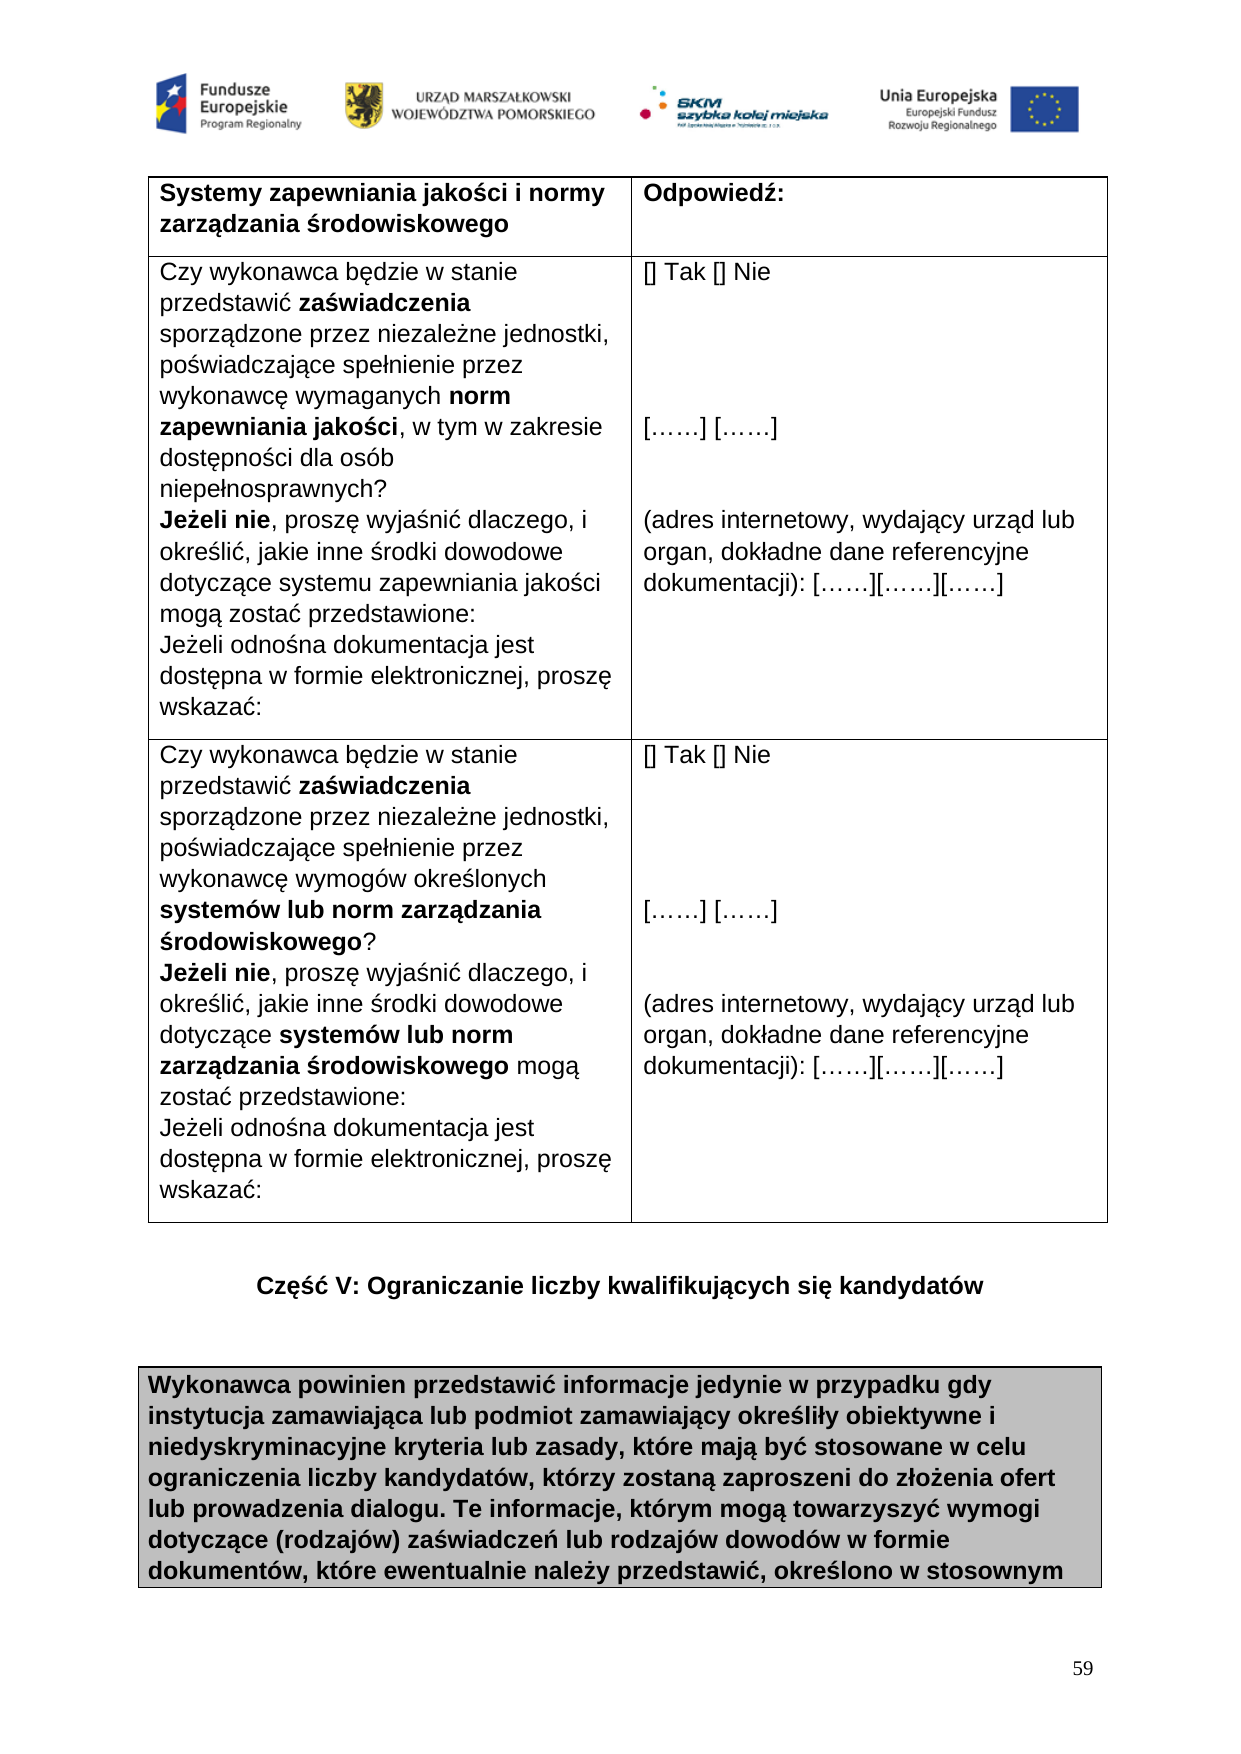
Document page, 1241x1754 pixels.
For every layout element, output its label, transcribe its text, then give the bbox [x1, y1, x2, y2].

table_cell Czy wykonawca będzie w stanie przedstawić zaświadczenia sporządzone przez niezależne jednostki, poświadczające spełnienie przez wykonawcę wymogów określonych systemów lub norm zarządzania środowiskowego? Jeżeli nie, proszę wyjaśnić dlaczego, i określić, jakie inne środki dowodowe dotyczące systemów lub norm zarządzania środowiskowego mogą zostać przedstawione: Jeżeli odnośna dokumentacja jest dostępna w formie elektronicznej, proszę wskazać: [149, 740, 631, 1222]
table_cell [] Tak [] Nie [……] [……] (adres internetowy, wydający urząd lub organ, dokładne dane referencyjne dokumentacji): [……][……][……] [632, 740, 1107, 1222]
table_header Systemy zapewniania jakości i normy zarządzania środowiskowego [149, 178, 631, 256]
table_header Odpowiedź: [632, 178, 1107, 256]
table_cell [] Tak [] Nie [……] [……] (adres internetowy, wydający urząd lub organ, dokładne dane referencyjne dokumentacji): [……][……][……] [632, 257, 1107, 739]
text Część V: Ograniczanie liczby kwalifikujących się kandydatów [148, 1271, 1093, 1300]
picture [147, 73, 1093, 148]
table_cell Czy wykonawca będzie w stanie przedstawić zaświadczenia sporządzone przez niezależne jednostki, poświadczające spełnienie przez wykonawcę wymaganych norm zapewniania jakości, w tym w zakresie dostępności dla osób niepełnosprawnych? Jeżeli nie, proszę wyjaśnić dlaczego, i określić, jakie inne środki dowodowe dotyczące systemu zapewniania jakości mogą zostać przedstawione: Jeżeli odnośna dokumentacja jest dostępna w formie elektronicznej, proszę wskazać: [149, 257, 631, 739]
